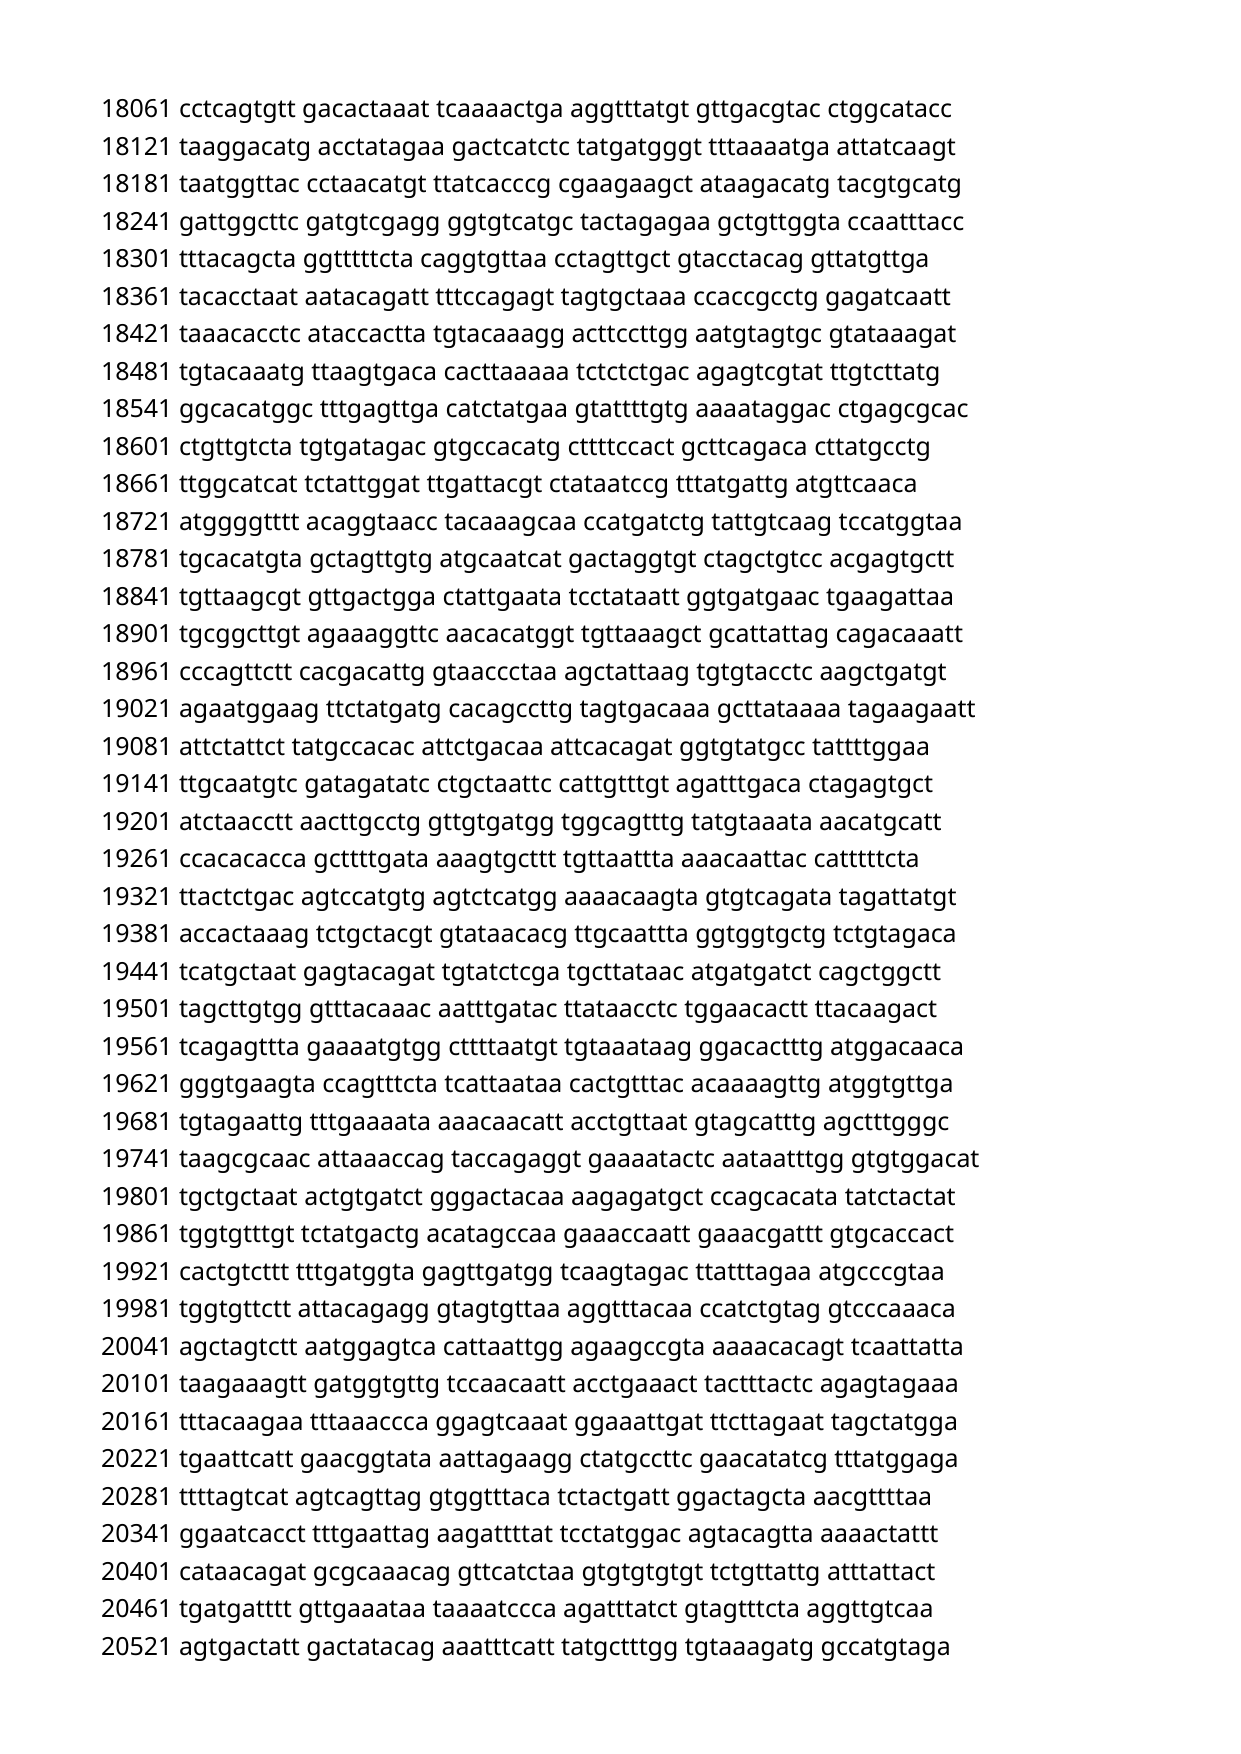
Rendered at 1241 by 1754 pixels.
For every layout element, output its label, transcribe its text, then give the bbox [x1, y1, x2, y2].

text 18841 tgttaagcgt gttgactgga ctattgaata tcctataatt ggtgatgaac tgaagattaa [75, 577, 1165, 614]
text 19561 tcagagttta gaaaatgtgg cttttaatgt tgtaaataag ggacactttg atggacaaca [75, 1027, 1165, 1064]
text 19321 ttactctgac agtccatgtg agtctcatgg aaaacaagta gtgtcagata tagattatgt [75, 877, 1165, 914]
text 20401 cataacagat gcgcaaacag gttcatctaa gtgtgtgtgt tctgttattg atttattact [75, 1552, 1165, 1589]
text 18061 cctcagtgtt gacactaaat tcaaaactga aggtttatgt gttgacgtac ctggcatacc [75, 89, 1165, 127]
text 20461 tgatgatttt gttgaaataa taaaatccca agatttatct gtagtttcta aggttgtcaa [75, 1589, 1165, 1627]
text 19081 attctattct tatgccacac attctgacaa attcacagat ggtgtatgcc tattttggaa [75, 727, 1165, 764]
text 18481 tgtacaaatg ttaagtgaca cacttaaaaa tctctctgac agagtcgtat ttgtcttatg [75, 352, 1165, 389]
text 18601 ctgttgtcta tgtgatagac gtgccacatg cttttccact gcttcagaca cttatgcctg [75, 427, 1165, 464]
text 19381 accactaaag tctgctacgt gtataacacg ttgcaattta ggtggtgctg tctgtagaca [75, 914, 1165, 952]
text 20521 agtgactatt gactatacag aaatttcatt tatgctttgg tgtaaagatg gccatgtaga [75, 1627, 1165, 1664]
text 18361 tacacctaat aatacagatt tttccagagt tagtgctaaa ccaccgcctg gagatcaatt [75, 277, 1165, 314]
text 19141 ttgcaatgtc gatagatatc ctgctaattc cattgtttgt agatttgaca ctagagtgct [75, 764, 1165, 802]
text 20101 taagaaagtt gatggtgttg tccaacaatt acctgaaact tactttactc agagtagaaa [75, 1364, 1165, 1402]
text 18961 cccagttctt cacgacattg gtaaccctaa agctattaag tgtgtacctc aagctgatgt [75, 652, 1165, 689]
text 18121 taaggacatg acctatagaa gactcatctc tatgatgggt tttaaaatga attatcaagt [75, 127, 1165, 164]
text 20161 tttacaagaa tttaaaccca ggagtcaaat ggaaattgat ttcttagaat tagctatgga [75, 1402, 1165, 1439]
text 20341 ggaatcacct tttgaattag aagattttat tcctatggac agtacagtta aaaactattt [75, 1514, 1165, 1552]
text 18901 tgcggcttgt agaaaggttc aacacatggt tgttaaagct gcattattag cagacaaatt [75, 614, 1165, 652]
text 18781 tgcacatgta gctagttgtg atgcaatcat gactaggtgt ctagctgtcc acgagtgctt [75, 539, 1165, 577]
text 19861 tggtgtttgt tctatgactg acatagccaa gaaaccaatt gaaacgattt gtgcaccact [75, 1214, 1165, 1252]
text 19681 tgtagaattg tttgaaaata aaacaacatt acctgttaat gtagcatttg agctttgggc [75, 1102, 1165, 1139]
text 19441 tcatgctaat gagtacagat tgtatctcga tgcttataac atgatgatct cagctggctt [75, 952, 1165, 989]
text 19741 taagcgcaac attaaaccag taccagaggt gaaaatactc aataatttgg gtgtggacat [75, 1139, 1165, 1177]
text 20041 agctagtctt aatggagtca cattaattgg agaagccgta aaaacacagt tcaattatta [75, 1327, 1165, 1364]
text 19801 tgctgctaat actgtgatct gggactacaa aagagatgct ccagcacata tatctactat [75, 1177, 1165, 1214]
text 18541 ggcacatggc tttgagttga catctatgaa gtattttgtg aaaataggac ctgagcgcac [75, 389, 1165, 427]
text 19261 ccacacacca gcttttgata aaagtgcttt tgttaattta aaacaattac catttttcta [75, 839, 1165, 877]
text 20281 ttttagtcat agtcagttag gtggtttaca tctactgatt ggactagcta aacgttttaa [75, 1477, 1165, 1514]
text 18301 tttacagcta ggtttttcta caggtgttaa cctagttgct gtacctacag gttatgttga [75, 239, 1165, 277]
text 20221 tgaattcatt gaacggtata aattagaagg ctatgccttc gaacatatcg tttatggaga [75, 1439, 1165, 1477]
text 19501 tagcttgtgg gtttacaaac aatttgatac ttataacctc tggaacactt ttacaagact [75, 989, 1165, 1027]
text 19921 cactgtcttt tttgatggta gagttgatgg tcaagtagac ttatttagaa atgcccgtaa [75, 1252, 1165, 1289]
text 18241 gattggcttc gatgtcgagg ggtgtcatgc tactagagaa gctgttggta ccaatttacc [75, 202, 1165, 239]
text 18181 taatggttac cctaacatgt ttatcacccg cgaagaagct ataagacatg tacgtgcatg [75, 164, 1165, 202]
text 18721 atggggtttt acaggtaacc tacaaagcaa ccatgatctg tattgtcaag tccatggtaa [75, 502, 1165, 539]
text 19201 atctaacctt aacttgcctg gttgtgatgg tggcagtttg tatgtaaata aacatgcatt [75, 802, 1165, 839]
text 18661 ttggcatcat tctattggat ttgattacgt ctataatccg tttatgattg atgttcaaca [75, 464, 1165, 502]
text 19981 tggtgttctt attacagagg gtagtgttaa aggtttacaa ccatctgtag gtcccaaaca [75, 1289, 1165, 1327]
text 18421 taaacacctc ataccactta tgtacaaagg acttccttgg aatgtagtgc gtataaagat [75, 314, 1165, 352]
text 19021 agaatggaag ttctatgatg cacagccttg tagtgacaaa gcttataaaa tagaagaatt [75, 689, 1165, 727]
text 19621 gggtgaagta ccagtttcta tcattaataa cactgtttac acaaaagttg atggtgttga [75, 1064, 1165, 1102]
